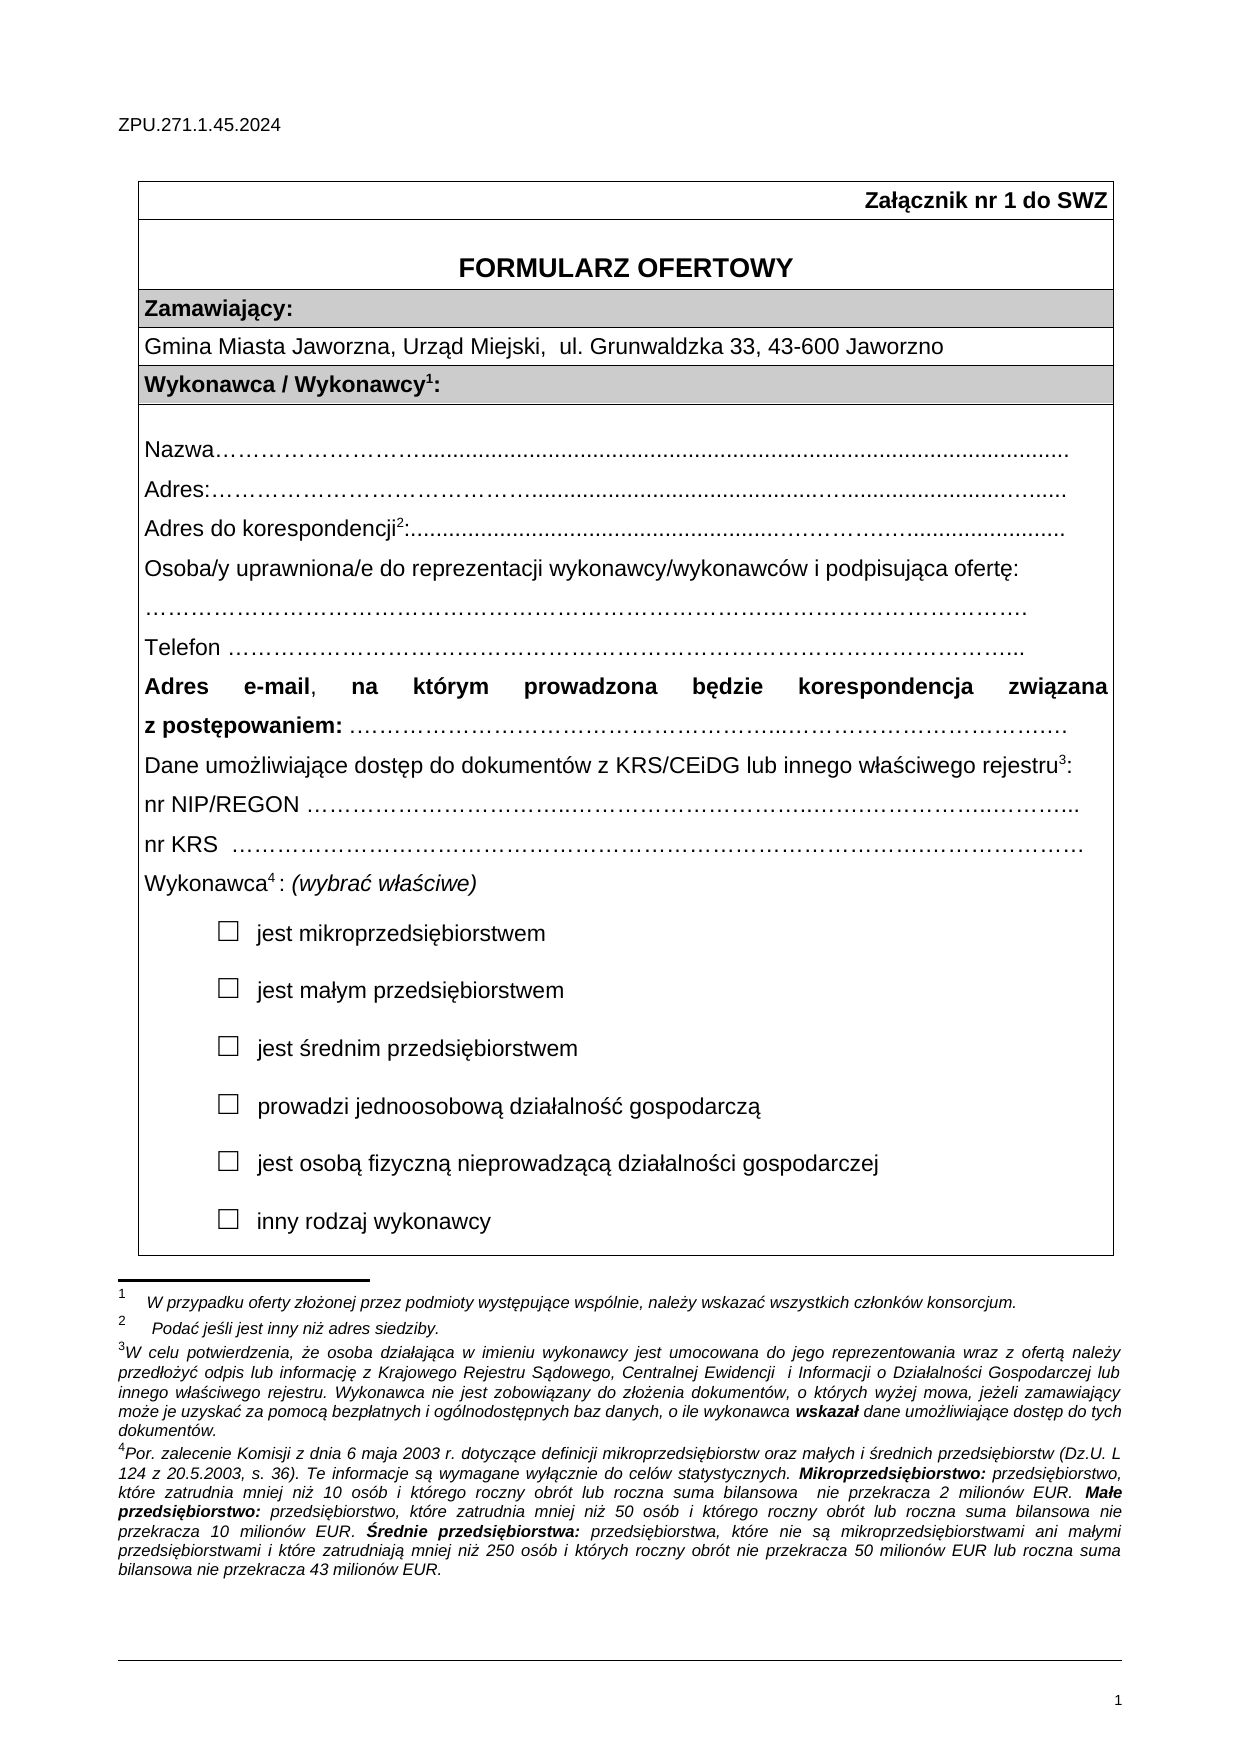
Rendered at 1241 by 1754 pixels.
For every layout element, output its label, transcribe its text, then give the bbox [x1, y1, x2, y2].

table_header Załącznik nr 1 do SWZ [139, 182, 1113, 219]
table_cell Zamawiający: [139, 290, 1113, 327]
table_cell Nazwa………………………...................................................................................................... Adres:…………………………………….............................................…..........................…...... Adres do korespondencji:..........................................................….……….…......................... Osoba/y uprawniona/e do reprezentacji wykonawcy/wykonawców i podpisująca ofertę: ……………………………………………………………………….……………………………. Telefon …………………………………………………………………………………………... Adres e-mail, na którym prowadzona będzie korespondencja związana z postępowaniem: .………………………………………………...…………………………….… Dane umożliwiające dostęp do dokumentów z KRS/CEiDG lub innego właściwego rejestru: nr NIP/REGON ……………………………..…………………………..…….……………..………... nr KRS ……………………………………………………………………………….………………… Wykonawca : (wybrać właściwe) □ jest mikroprzedsiębiorstwem □ jest małym przedsiębiorstwem □ jest średnim przedsiębiorstwem □ prowadzi jednoosobową działalność gospodarczą □ jest osobą fizyczną nieprowadzącą działalności gospodarczej □ inny rodzaj wykonawcy [139, 405, 1113, 1255]
table_cell Wykonawca / Wykonawcy: [139, 366, 1113, 403]
table_cell Gmina Miasta Jaworzna, Urząd Miejski, ul. Grunwaldzka 33, 43-600 Jaworzno [139, 328, 1113, 365]
table_cell FORMULARZ OFERTOWY [139, 220, 1113, 288]
